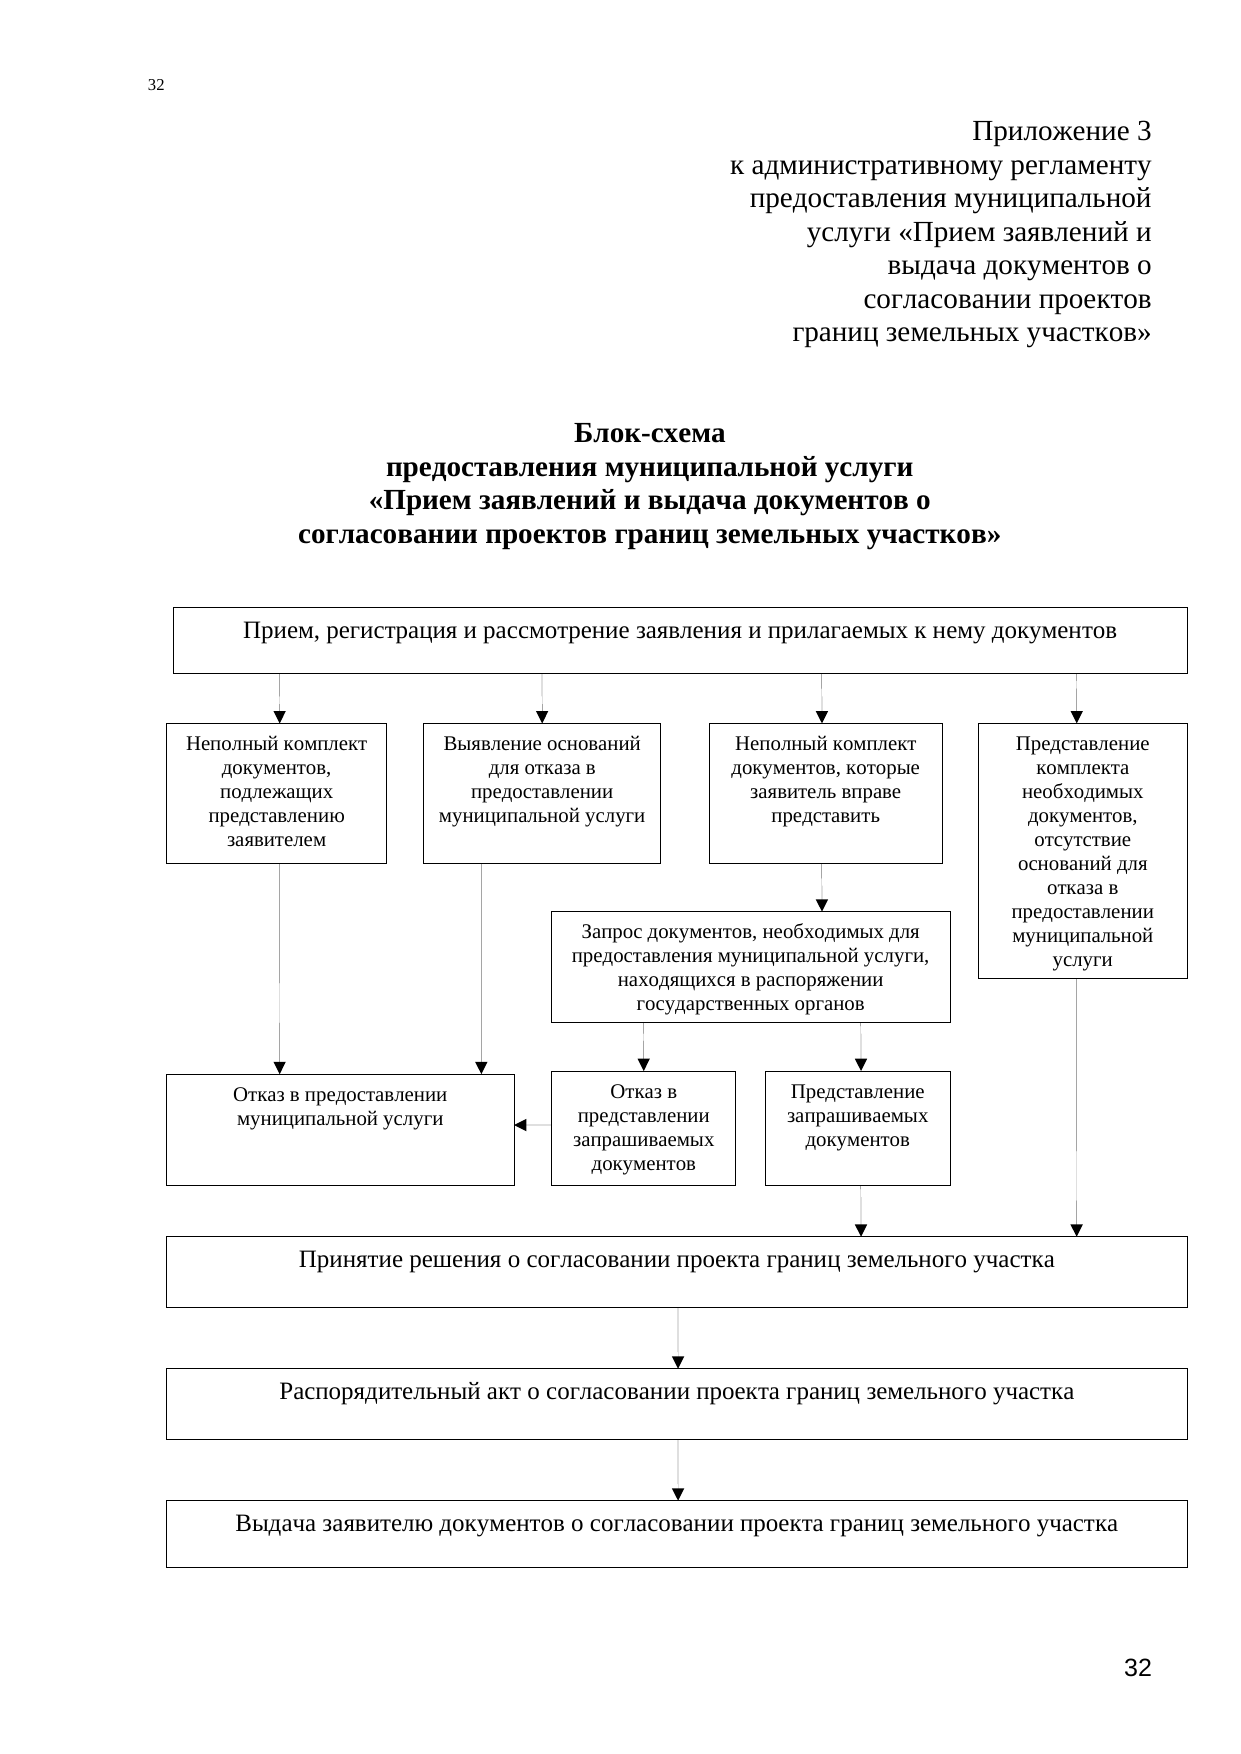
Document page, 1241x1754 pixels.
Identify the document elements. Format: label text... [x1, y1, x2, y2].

text границ земельных участков» [148, 314, 1152, 348]
subtitle предоставления муниципальной услуги [148, 449, 1152, 482]
text Приложение 3 [148, 113, 1152, 147]
text предоставления муниципальной [148, 180, 1152, 214]
subtitle согласовании проектов границ земельных участков» [148, 516, 1152, 549]
text выдача документов о [148, 247, 1152, 281]
text услуги «Прием заявлений и [148, 214, 1152, 247]
text «Прием заявлений и выдача документов о [148, 482, 1152, 516]
subtitle Блок-схема [148, 415, 1152, 449]
text к административному регламенту [148, 147, 1152, 180]
text согласовании проектов [148, 281, 1152, 314]
